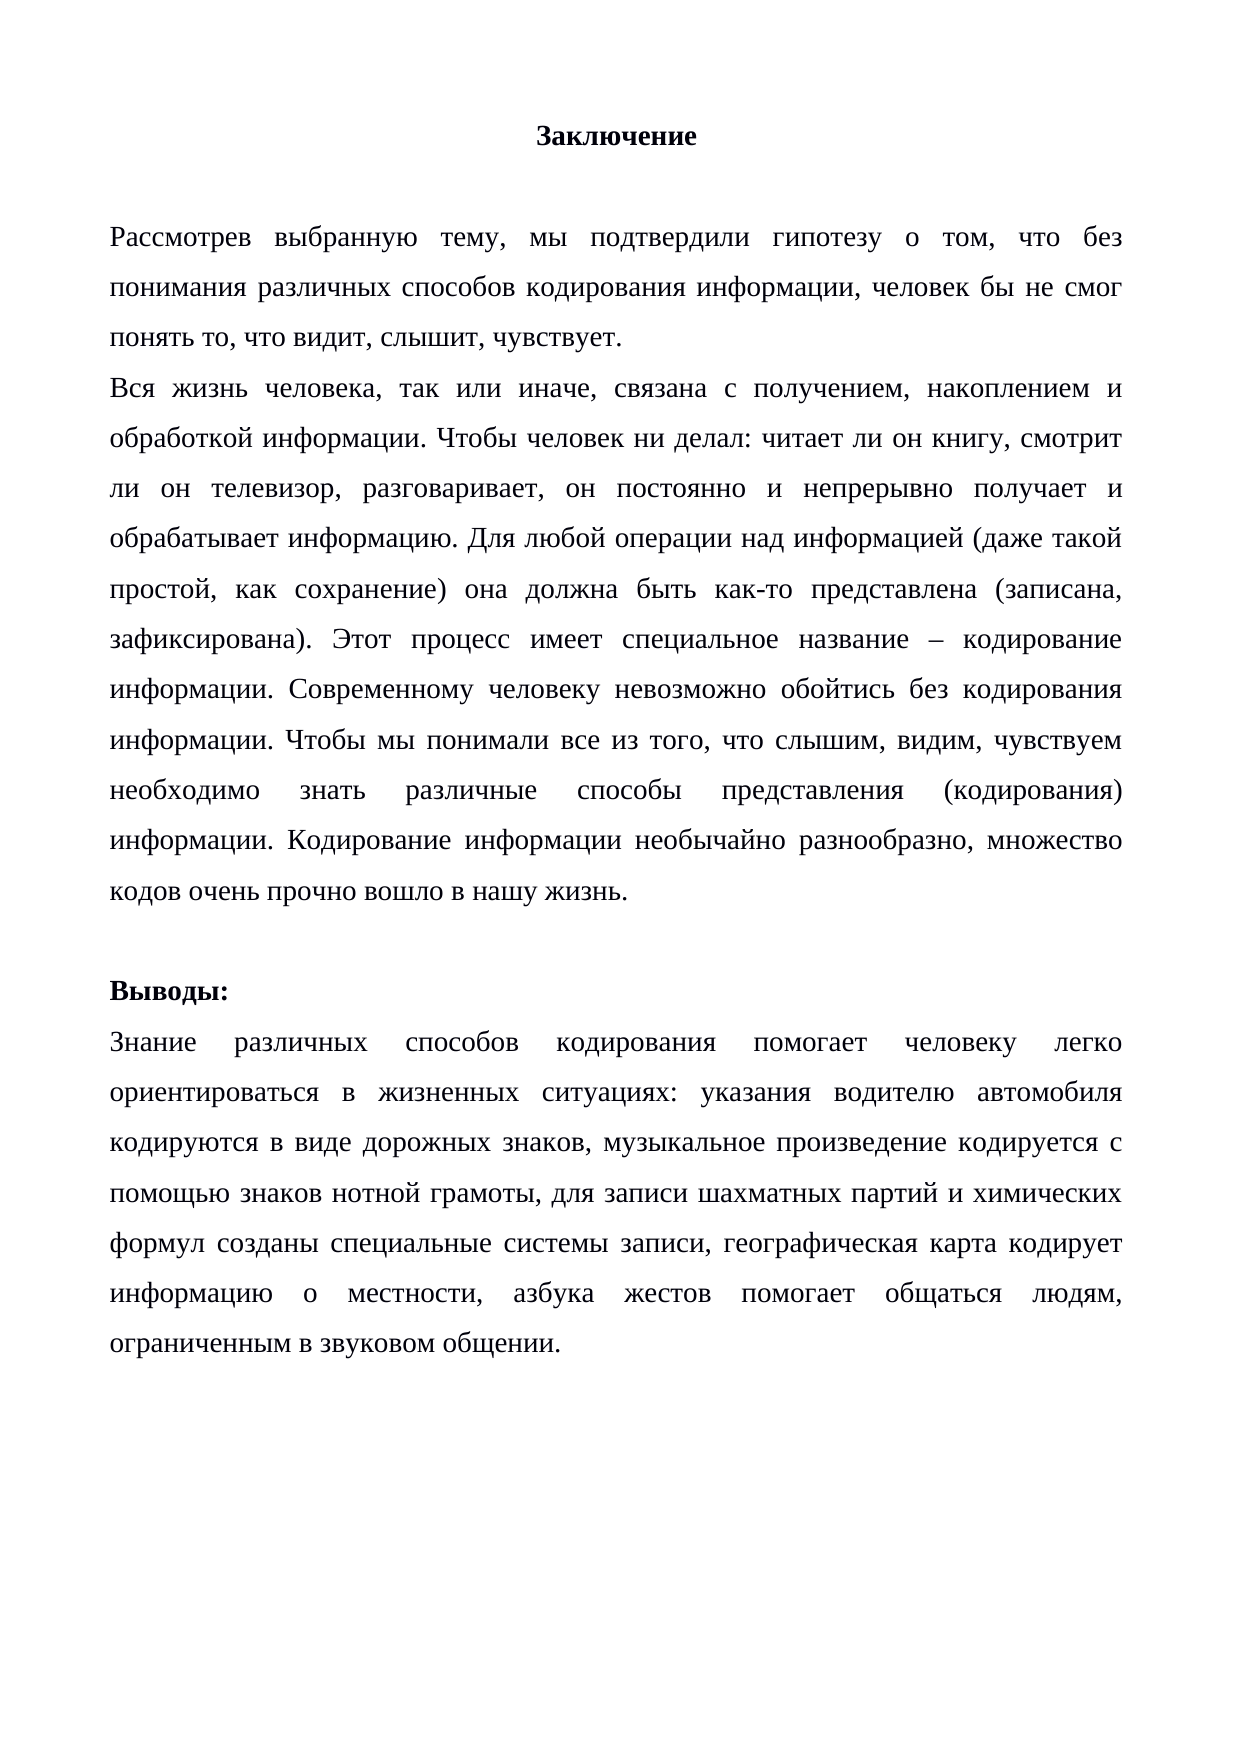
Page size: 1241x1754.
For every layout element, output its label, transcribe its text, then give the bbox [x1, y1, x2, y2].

text Выводы: [109, 973, 1123, 1007]
text Знание различных способов кодирования помогает человеку легко ориентироваться в жизненных ситуациях: указания водителю автомобиля кодируются в виде дорожных знаков, музыкальное произведение кодируется с помощью знаков нотной грамоты, для записи шахматных партий и химических формул созданы специальные системы записи, географическая карта кодирует информацию о местности, азбука жестов помогает общаться людям, ограниченным в звуковом общении. [109, 1024, 1123, 1359]
text Рассмотрев выбранную тему, мы подтвердили гипотезу о том, что без понимания различных способов кодирования информации, человек бы не смог понять то, что видит, слышит, чувствует. [109, 219, 1123, 353]
text Вся жизнь человека, так или иначе, связана с получением, накоплением и обработкой информации. Чтобы человек ни делал: читает ли он книгу, смотрит ли он телевизор, разговаривает, он постоянно и непрерывно получает и обрабатывает информацию. Для любой операции над информацией (даже такой простой, как сохранение) она должна быть как-то представлена (записана, зафиксирована). Этот процесс имеет специальное название – кодирование информации. Современному человеку невозможно обойтись без кодирования информации. Чтобы мы понимали все из того, что слышим, видим, чувствуем необходимо знать различные способы представления (кодирования) информации. Кодирование информации необычайно разнообразно, множество кодов очень прочно вошло в нашу жизнь. [109, 370, 1123, 906]
text Заключение [109, 118, 1123, 152]
